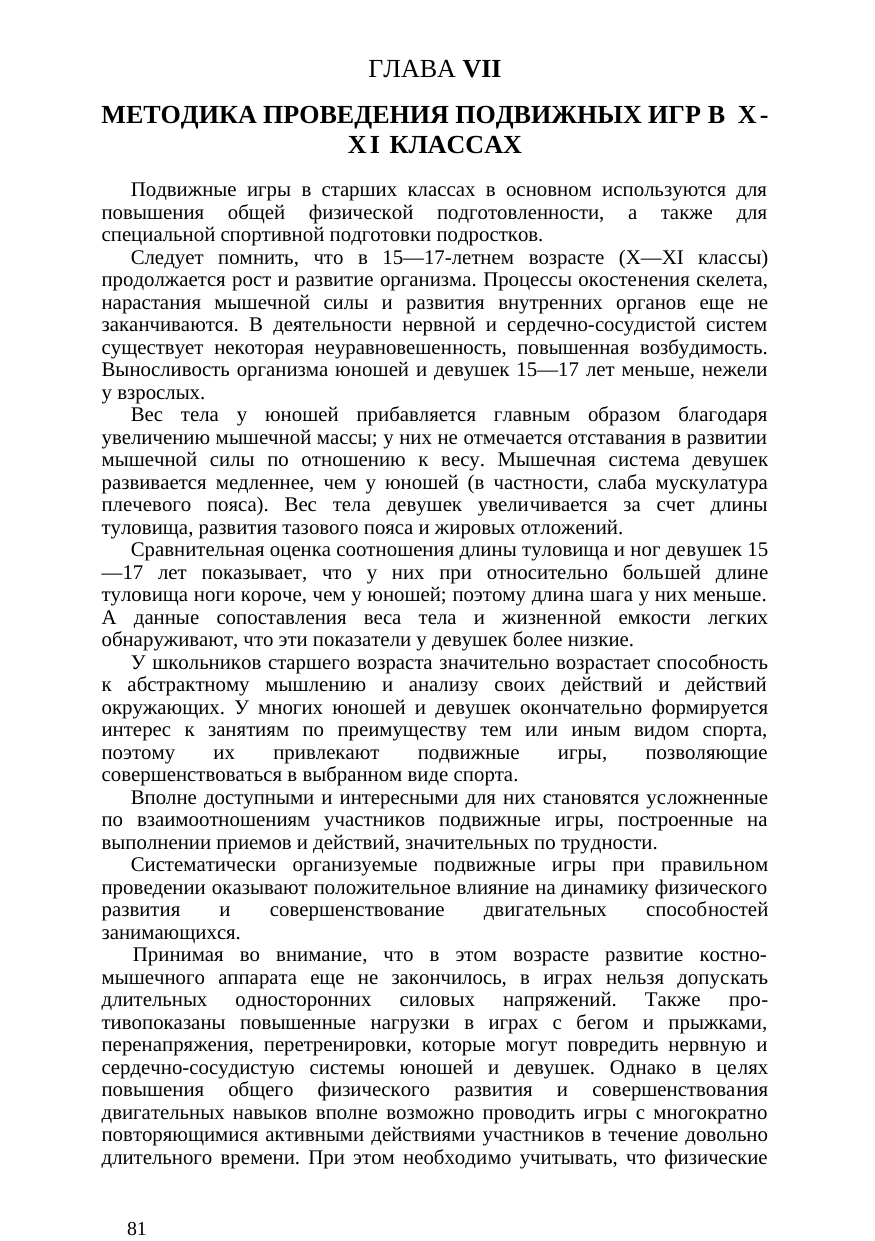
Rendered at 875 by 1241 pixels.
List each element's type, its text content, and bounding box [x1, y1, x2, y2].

text У школьников старшего возраста значительно возрастает способность к абстрактному мышлению и анализу своих действий и действий окружающих. У многих юношей и девушек окончательно формируется интерес к занятиям по преимуществу тем или иным видом спорта, поэтому их привлекают подвижные игры, позволяющие совершенствоваться в выбранном виде спорта. [101, 651, 768, 786]
text ГЛАВА VII [99, 57, 770, 83]
text Вполне доступными и интересными для них становятся усложненные по взаимоотношениям участников подвижные игры, построенные на выполнении приемов и действий, значительных по трудности. [101, 786, 768, 854]
text МЕТОДИКА ПРОВЕДЕНИЯ ПОДВИЖНЫХ ИГР В Х-XI КЛАССАХ [99, 99, 770, 160]
text Подвижные игры в старших классах в основном используются для повышения общей физической подготовленности, а также для специальной спортивной подготовки подростков. [101, 179, 768, 246]
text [101, 944, 768, 1169]
text Вес тела у юношей прибавляется главным образом благодаря увеличению мышечной массы; у них не отмечается отставания в развитии мышечной силы по отношению к весу. Мышечная система девушек развивается медленнее, чем у юношей (в частности, слаба мускулатура плечевого пояса). Вес тела девушек увеличивается за счет длины туловища, развития тазового пояса и жировых отложений. [101, 404, 768, 539]
text Сравнительная оценка соотношения длины туловища и ног девушек 15—17 лет показывает, что у них при относительно большей длине туловища ноги короче, чем у юношей; поэтому длина шага у них меньше. А данные сопоставления веса тела и жизненной емкости легких обнаруживают, что эти показатели у девушек более низкие. [101, 539, 768, 651]
text Систематически организуемые подвижные игры при правильном проведении оказывают положительное влияние на динамику физического развития и совершенствование двигательных способностей занимающихся. [101, 854, 768, 944]
text Следует помнить, что в 15—17-летнем возрасте (X—XI классы) продолжается рост и развитие организма. Процессы окостенения скелета, нарастания мышечной силы и развития внутренних органов еще не заканчиваются. В деятельности нервной и сердечно-сосудистой систем существует некоторая неуравновешенность, повышенная возбудимость. Выносливость организма юношей и девушек 15—17 лет меньше, нежели у взрослых. [101, 246, 768, 404]
